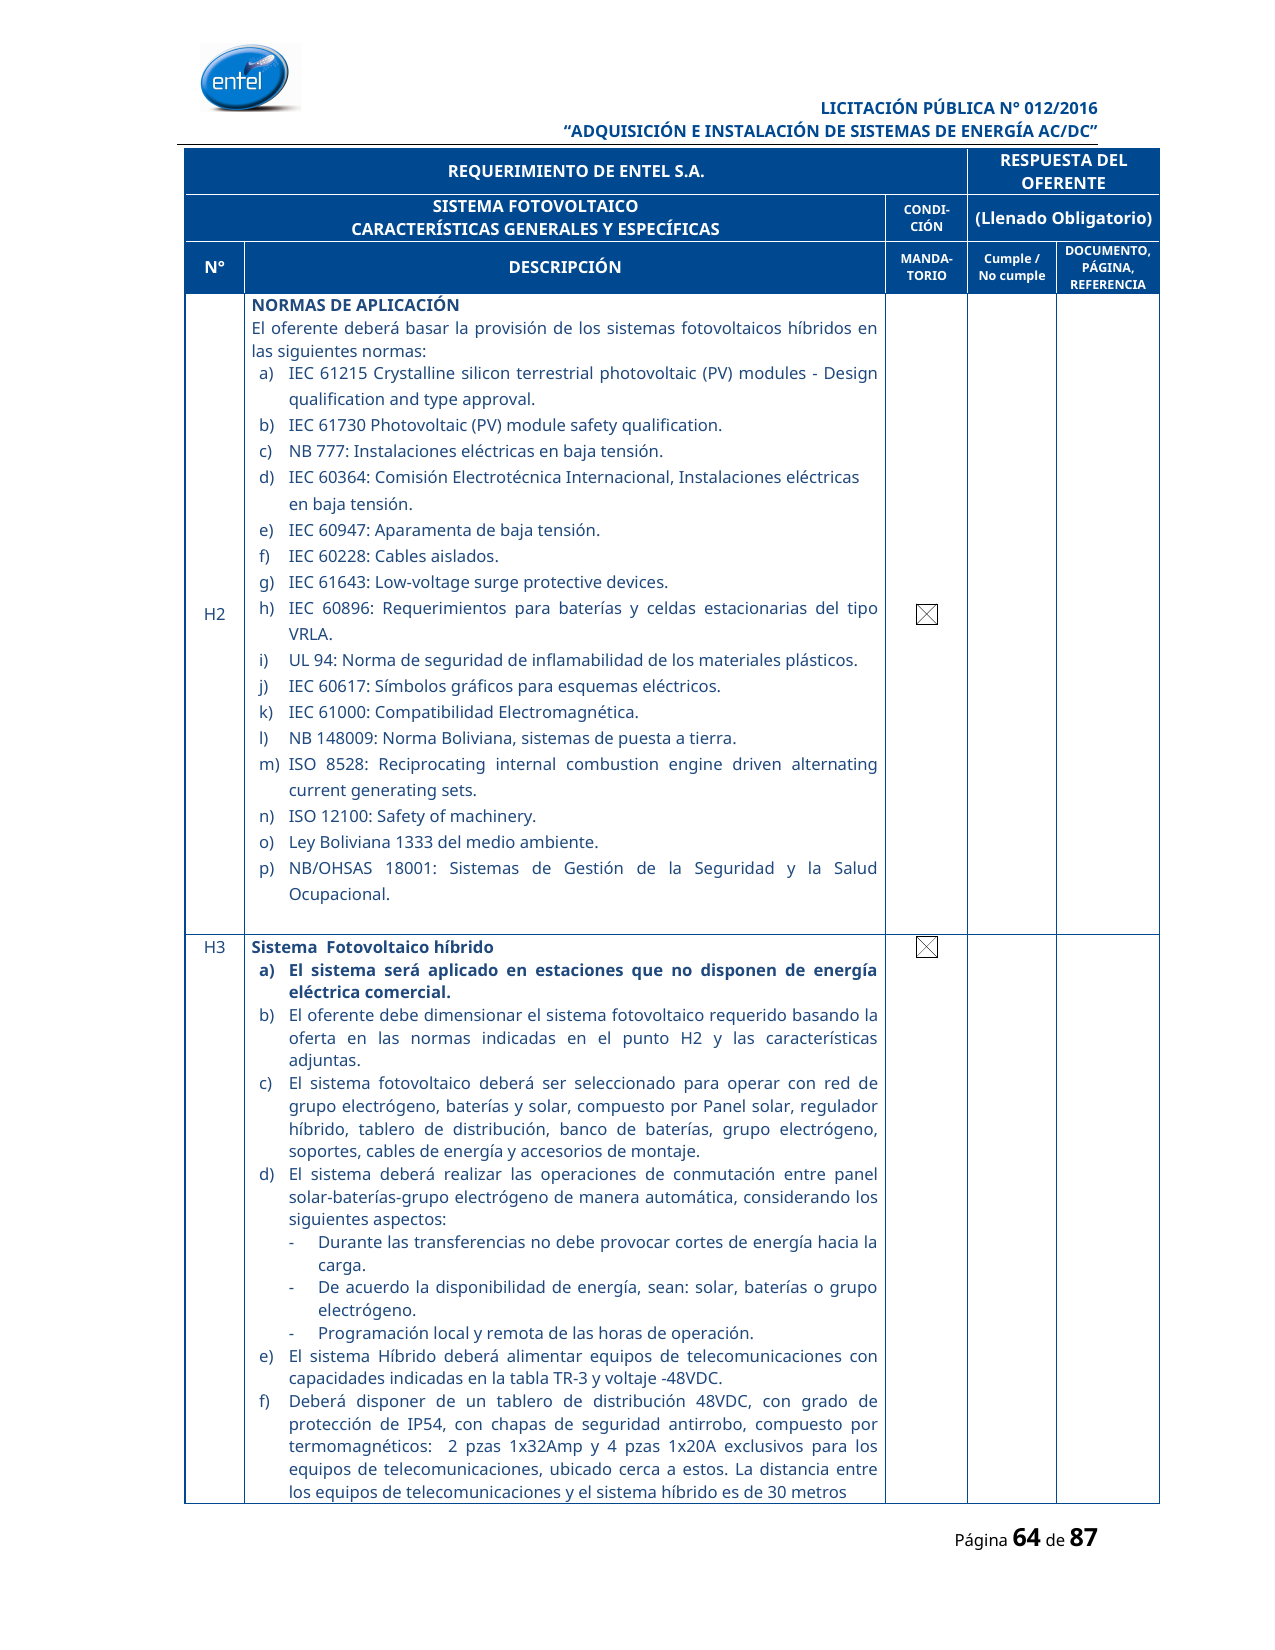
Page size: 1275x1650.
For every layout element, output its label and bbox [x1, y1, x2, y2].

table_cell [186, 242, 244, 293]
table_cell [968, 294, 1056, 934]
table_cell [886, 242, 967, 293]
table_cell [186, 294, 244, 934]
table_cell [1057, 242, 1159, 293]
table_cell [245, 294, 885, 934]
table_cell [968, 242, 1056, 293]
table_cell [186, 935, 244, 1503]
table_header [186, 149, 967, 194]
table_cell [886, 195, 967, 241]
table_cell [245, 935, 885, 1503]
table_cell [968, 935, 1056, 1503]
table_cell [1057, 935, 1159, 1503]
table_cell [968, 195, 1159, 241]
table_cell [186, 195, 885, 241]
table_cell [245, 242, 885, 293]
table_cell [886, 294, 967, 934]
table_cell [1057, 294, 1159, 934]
picture [200, 43, 302, 112]
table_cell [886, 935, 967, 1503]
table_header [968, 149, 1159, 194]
